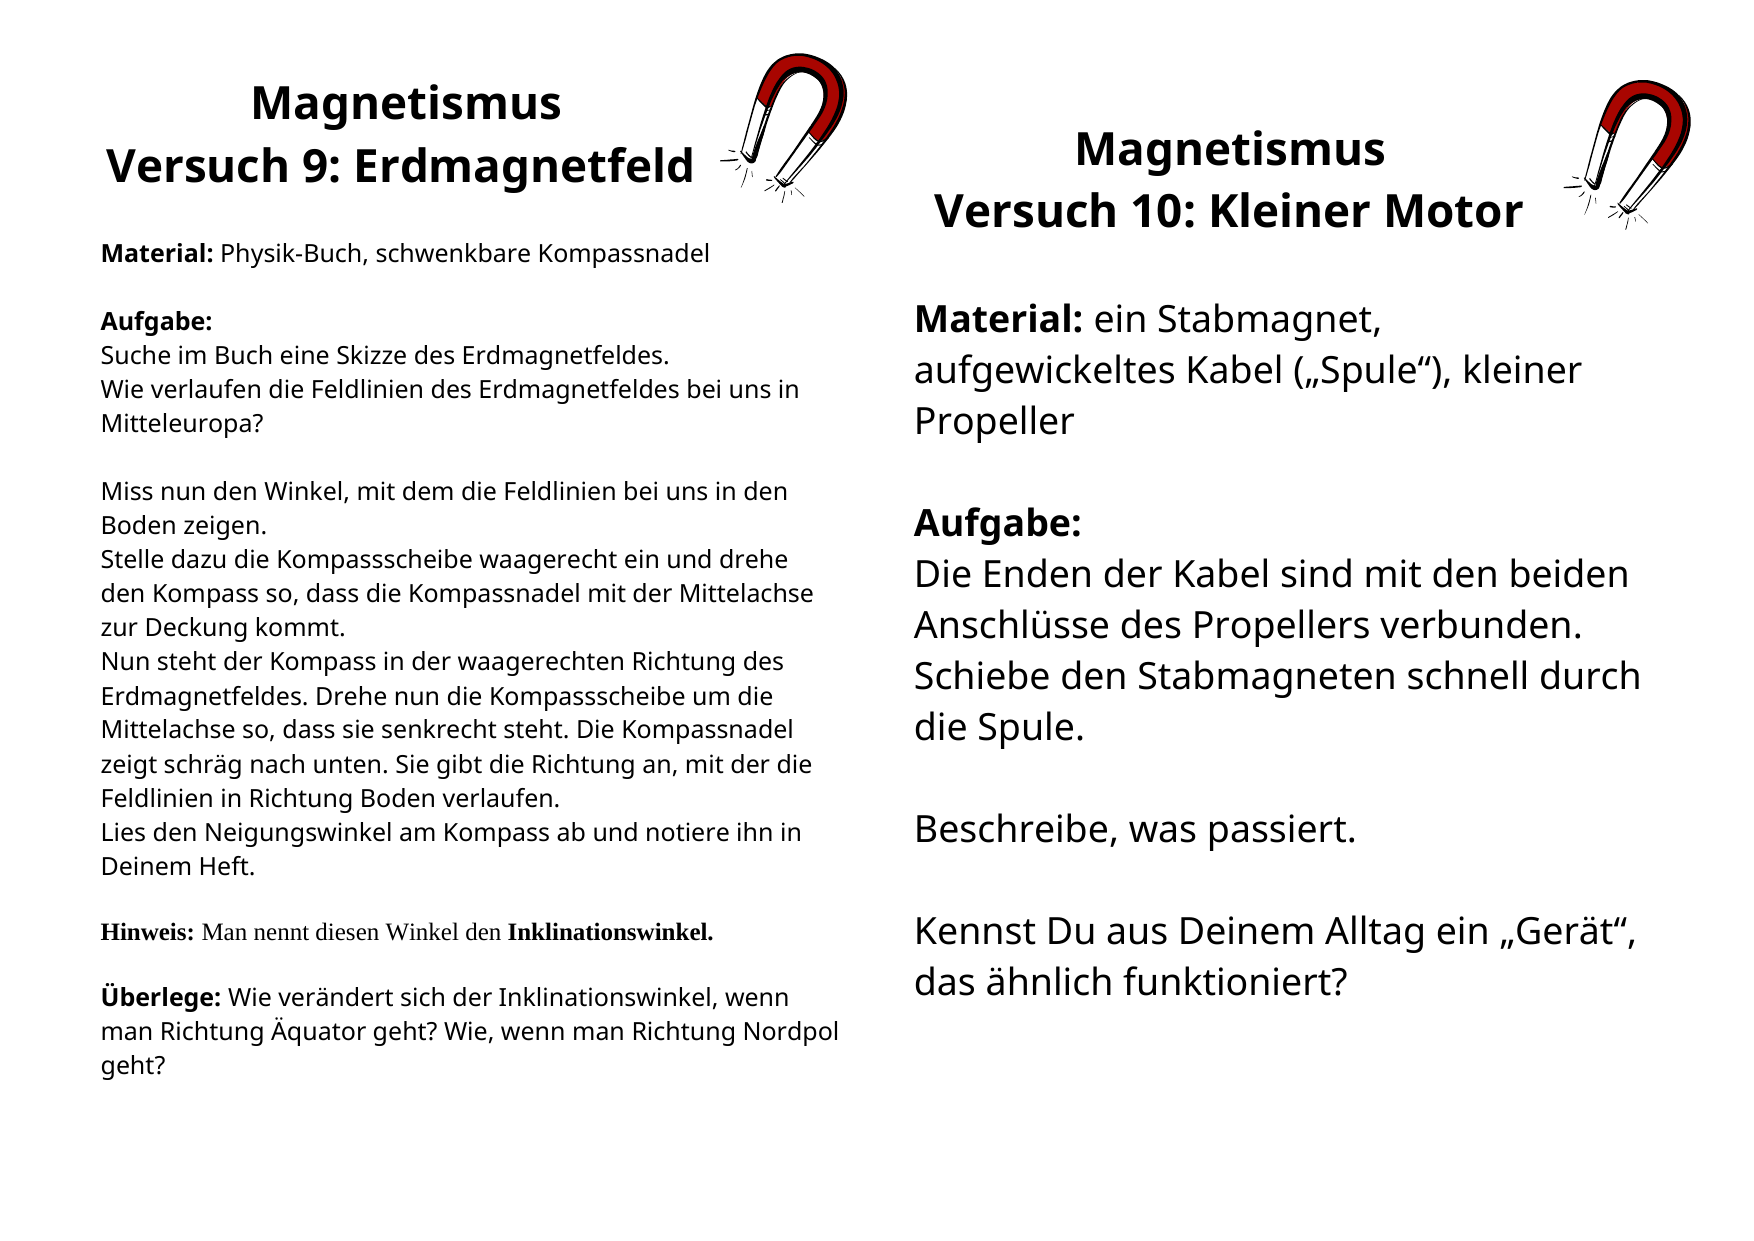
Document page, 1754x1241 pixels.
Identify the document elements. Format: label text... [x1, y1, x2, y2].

text Überlege: Wie verändert sich der Inklinationswinkel, wenn man Richtung Äquator geht? Wie, wenn man Richtung Nordpol geht? [100, 979, 840, 1082]
subtitle Magnetismus [1603, 116, 1653, 179]
subtitle Magnetismus [914, 116, 1601, 179]
text Hinweis: Man nennt diesen Winkel den Inklinationswinkel. [100, 917, 840, 945]
subtitle Magnetismus [100, 71, 766, 133]
text Aufgabe: [100, 303, 840, 337]
text Material: ein Stabmagnet, aufgewickeltes Kabel („Spule“), kleiner Propeller [914, 292, 1653, 445]
text Wie verlaufen die Feldlinien des Erdmagnetfeldes bei uns in Mitteleuropa? [100, 372, 840, 440]
subtitle Versuch 9: Erdmagnetfeld [100, 133, 840, 196]
text Aufgabe: [914, 496, 1653, 547]
subtitle Versuch 10: Kleiner Motor [914, 179, 1653, 241]
text Die Enden der Kabel sind mit den beiden Anschlüsse des Propellers verbunden. [914, 547, 1653, 649]
text Suche im Buch eine Skizze des Erdmagnetfeldes. [100, 337, 840, 372]
subtitle Magnetismus [765, 73, 823, 133]
text Schiebe den Stabmagneten schnell durch die Spule. [914, 649, 1653, 751]
text Nun steht der Kompass in der waagerechten Richtung des Erdmagnetfeldes. Drehe nun die Kompassscheibe um die Mittelachse so, dass sie senkrecht steht. Die Kompassnadel zeigt schräg nach unten. Sie gibt die Richtung an, mit der die Feldlinien in Richtung Boden verlaufen. [100, 644, 840, 814]
text Beschreibe, was passiert. [914, 802, 1653, 853]
text Kennst Du aus Deinem Alltag ein „Gerät“, das ähnlich funktioniert? [914, 904, 1653, 1007]
text Lies den Neigungswinkel am Kompass ab und notiere ihn in Deinem Heft. [100, 814, 840, 882]
text Material: Physik-Buch, schwenkbare Kompassnadel [100, 235, 840, 269]
text Stelle dazu die Kompassscheibe waagerecht ein und drehe den Kompass so, dass die Kompassnadel mit der Mittelachse zur Deckung kommt. [100, 542, 840, 644]
text Miss nun den Winkel, mit dem die Feldlinien bei uns in den Boden zeigen. [100, 474, 840, 542]
